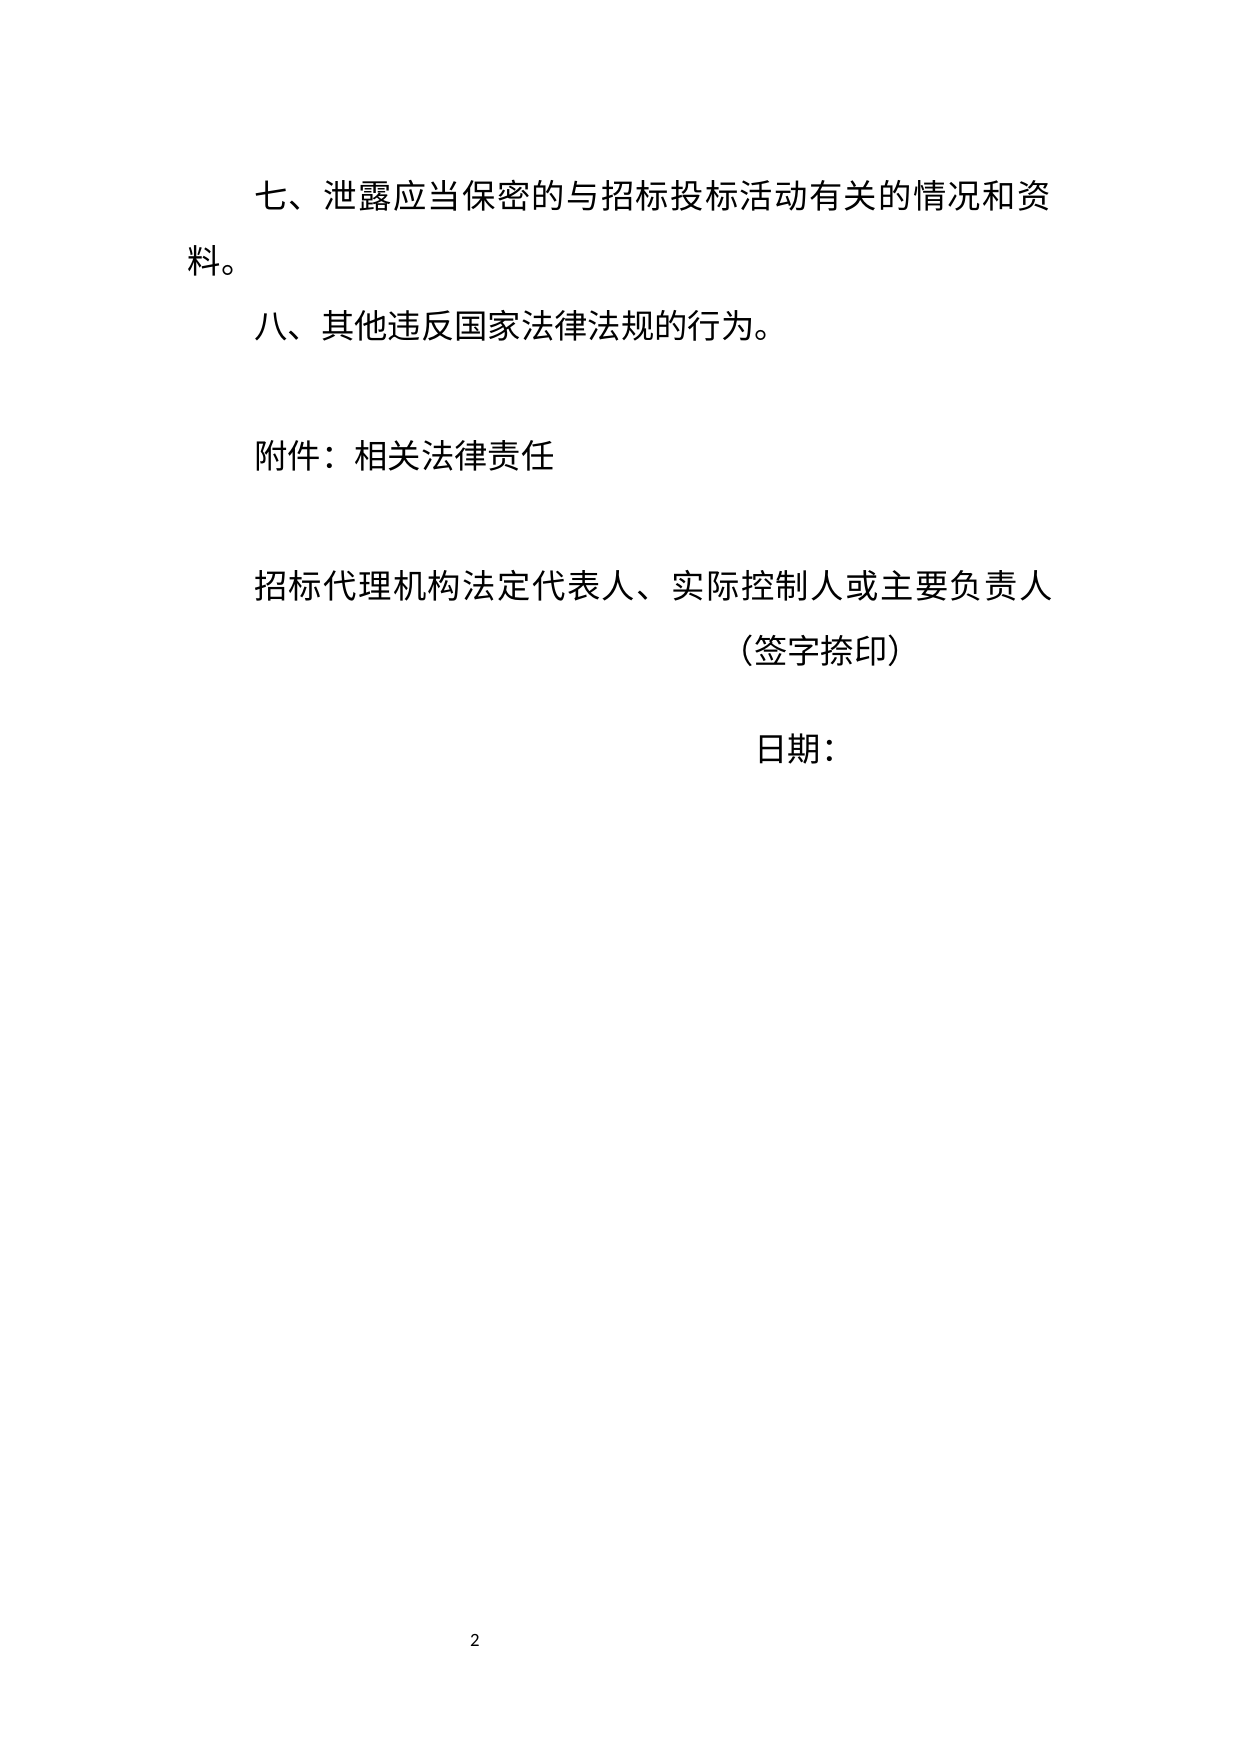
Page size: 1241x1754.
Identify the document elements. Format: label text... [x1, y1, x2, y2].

text 日期： [187, 714, 1053, 779]
text 七、泄露应当保密的与招标投标活动有关的情况和资料。 [187, 162, 1053, 292]
text 附件：相关法律责任 [187, 422, 1036, 487]
text 八、其他违反国家法律法规的行为。 [187, 292, 1053, 357]
text 招标代理机构法定代表人、实际控制人或主要负责人（签字捺印） [254, 552, 1053, 682]
